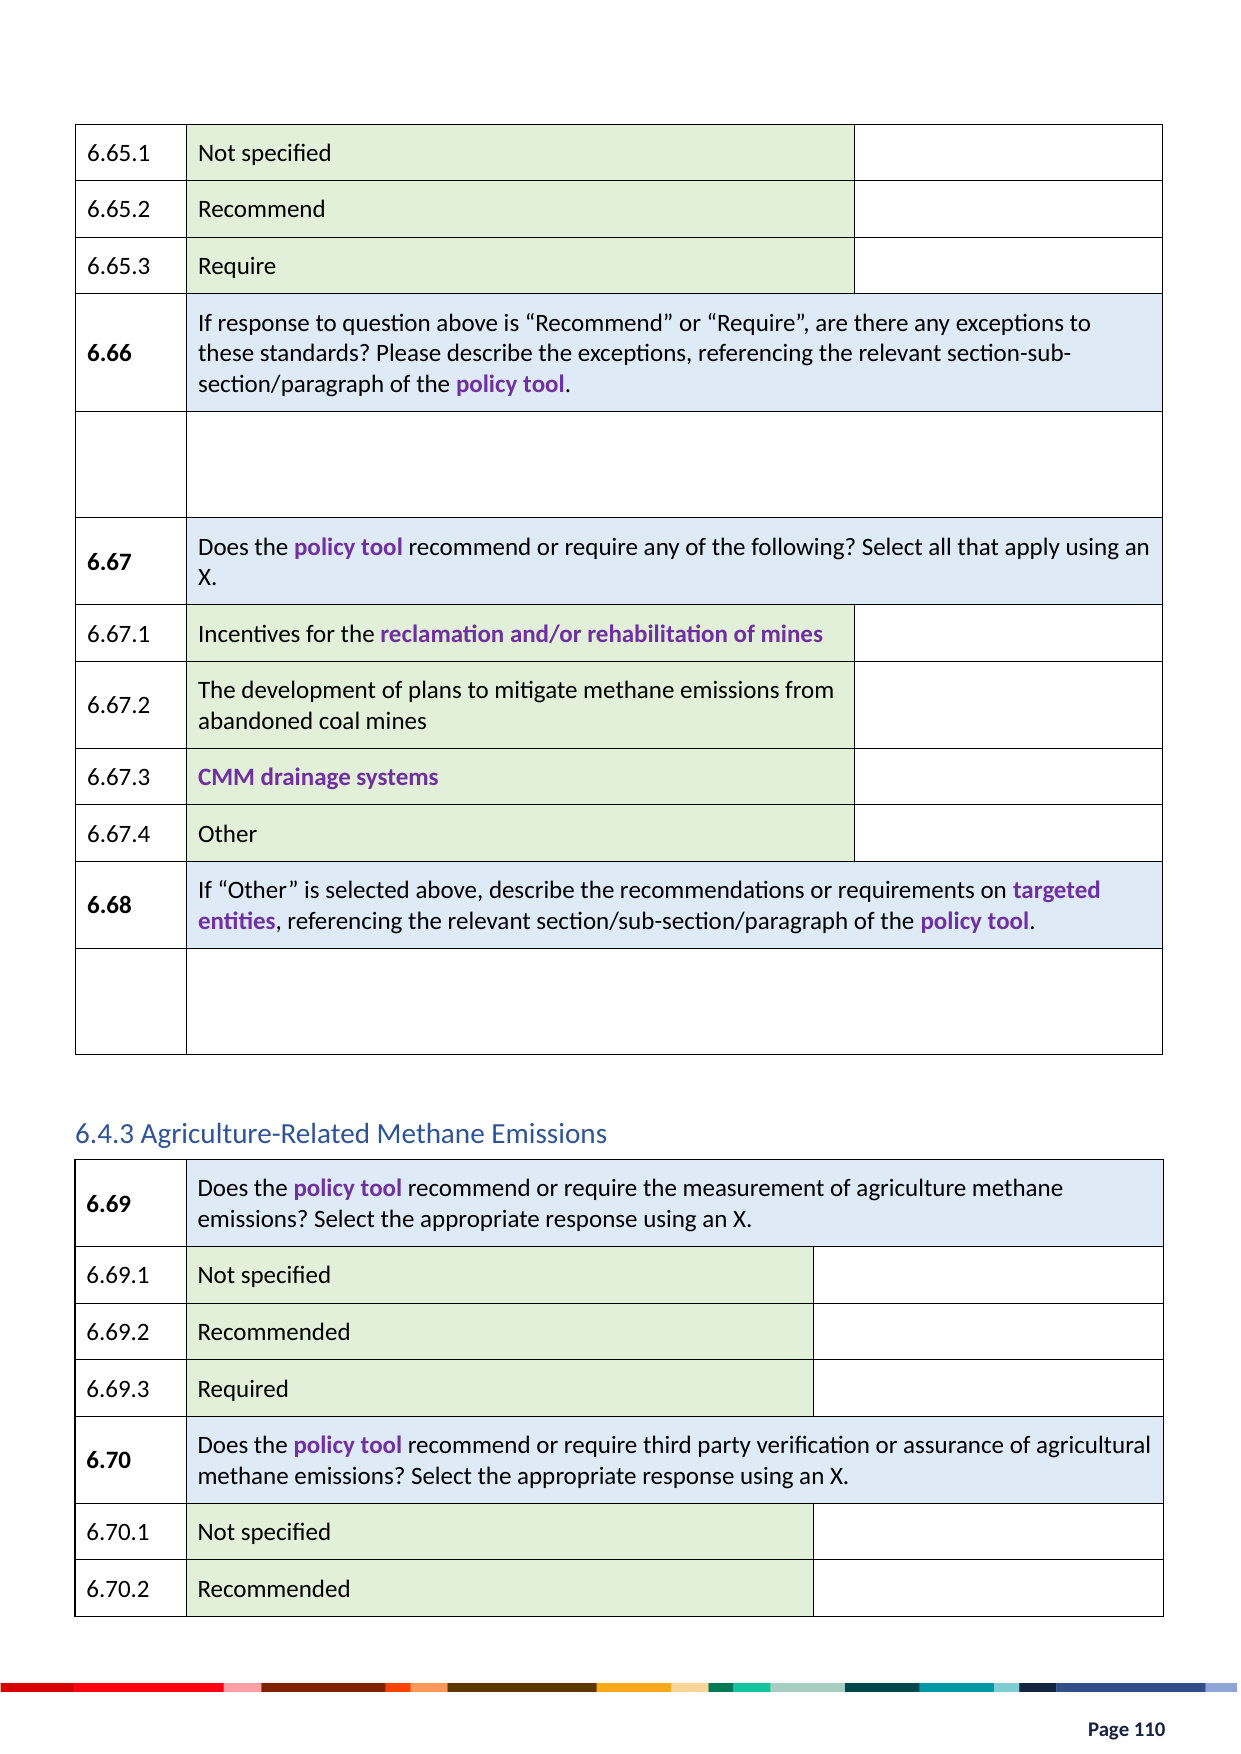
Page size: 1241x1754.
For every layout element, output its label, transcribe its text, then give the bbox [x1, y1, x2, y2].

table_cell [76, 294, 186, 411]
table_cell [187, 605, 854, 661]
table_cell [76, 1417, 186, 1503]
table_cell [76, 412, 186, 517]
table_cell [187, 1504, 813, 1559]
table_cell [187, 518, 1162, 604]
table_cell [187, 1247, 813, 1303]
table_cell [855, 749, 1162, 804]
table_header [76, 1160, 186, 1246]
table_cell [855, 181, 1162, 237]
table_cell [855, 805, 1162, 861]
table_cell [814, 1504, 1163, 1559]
subtitle 6.4.3 Agriculture-Related Methane Emissions [75, 1115, 1165, 1151]
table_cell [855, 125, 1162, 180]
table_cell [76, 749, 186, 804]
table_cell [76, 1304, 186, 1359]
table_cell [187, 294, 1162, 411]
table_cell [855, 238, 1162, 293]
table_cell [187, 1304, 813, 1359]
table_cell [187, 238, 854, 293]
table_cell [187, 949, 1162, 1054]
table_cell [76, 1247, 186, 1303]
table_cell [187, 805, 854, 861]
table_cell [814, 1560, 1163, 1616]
picture [0, 1683, 1236, 1692]
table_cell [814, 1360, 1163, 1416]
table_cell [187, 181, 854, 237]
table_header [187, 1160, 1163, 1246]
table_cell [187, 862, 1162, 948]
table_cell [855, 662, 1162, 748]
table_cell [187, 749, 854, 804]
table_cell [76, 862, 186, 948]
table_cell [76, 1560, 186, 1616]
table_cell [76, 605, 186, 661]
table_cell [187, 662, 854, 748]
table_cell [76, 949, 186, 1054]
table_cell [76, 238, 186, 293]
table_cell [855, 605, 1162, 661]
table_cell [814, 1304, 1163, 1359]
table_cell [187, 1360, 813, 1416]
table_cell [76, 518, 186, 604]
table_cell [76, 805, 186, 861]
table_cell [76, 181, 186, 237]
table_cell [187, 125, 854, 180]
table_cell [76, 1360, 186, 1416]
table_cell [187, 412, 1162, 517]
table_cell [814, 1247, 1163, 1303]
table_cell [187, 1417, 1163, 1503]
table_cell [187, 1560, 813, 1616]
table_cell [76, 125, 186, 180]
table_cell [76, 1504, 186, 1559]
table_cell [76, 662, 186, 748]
